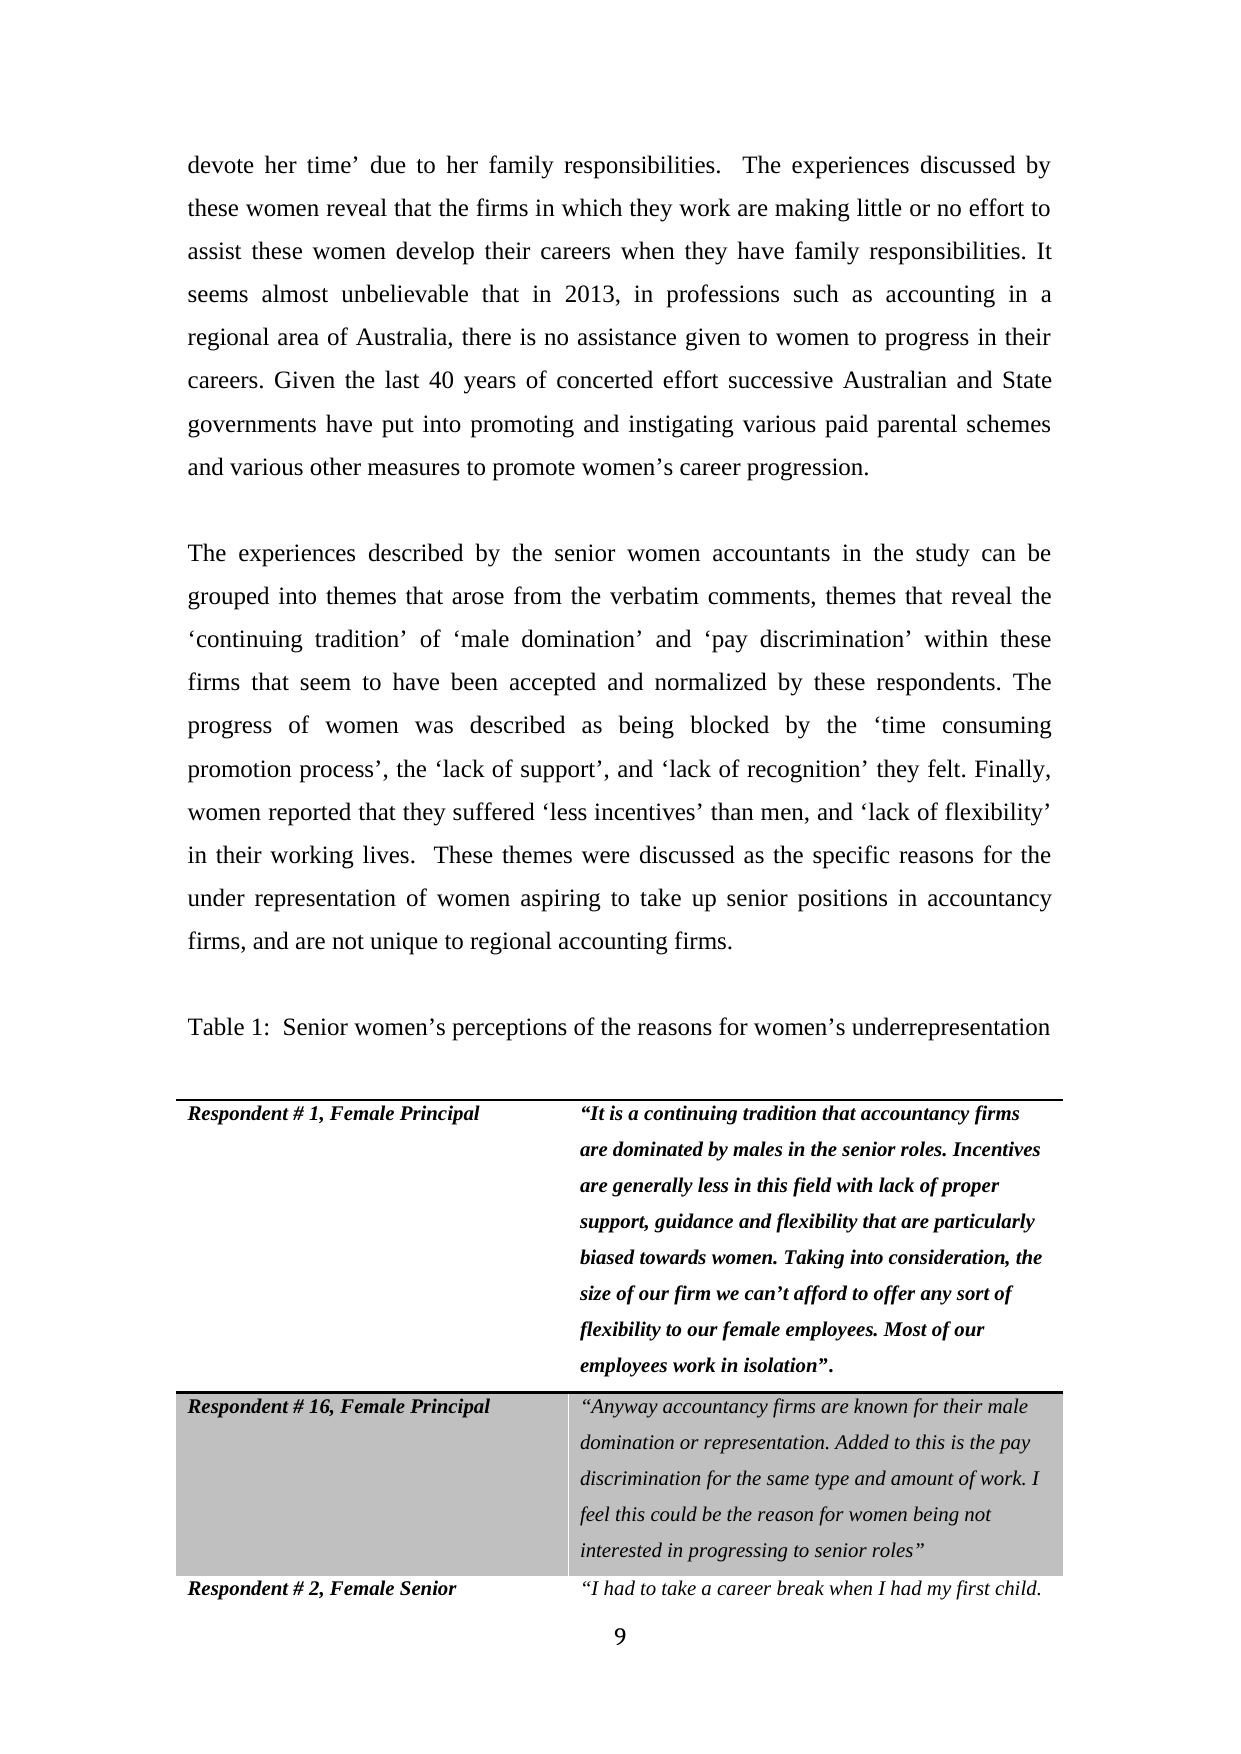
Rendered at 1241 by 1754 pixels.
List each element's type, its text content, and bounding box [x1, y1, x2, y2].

table_cell “Anyway accountancy firms are known for their male domination or representation. Added to this is the pay discrimination for the same type and amount of work. I feel this could be the reason for women being not interested in progressing to senior roles” [569, 1394, 1063, 1576]
text Table 1: Senior women’s perceptions of the reasons for women’s underrepresentation [187, 1012, 1053, 1041]
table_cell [569, 1576, 1063, 1600]
table_header “It is a continuing tradition that accountancy firms are dominated by males in the senior roles. Incentives are generally less in this field with lack of proper support, guidance and flexibility that are particularly biased towards women. Taking into consideration, the size of our firm we can’t afford to offer any sort of flexibility to our female employees. Most of our employees work in isolation”. [569, 1101, 1063, 1391]
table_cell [176, 1576, 568, 1600]
table_cell Respondent # 16, Female Principal [176, 1394, 568, 1576]
table_header Respondent # 1, Female Principal [176, 1101, 568, 1391]
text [187, 150, 1053, 481]
text The experiences described by the senior women accountants in the study can be grouped into themes that arose from the verbatim comments, themes that reveal the ‘continuing tradition’ of ‘male domination’ and ‘pay discrimination’ within these firms that seem to have been accepted and normalized by these respondents. The progress of women was described as being blocked by the ‘time consuming promotion process’, the ‘lack of support’, and ‘lack of recognition’ they felt. Finally, women reported that they suffered ‘less incentives’ than men, and ‘lack of flexibility’ in their working lives. These themes were discussed as the specific reasons for the under representation of women aspiring to take up senior positions in accountancy firms, and are not unique to regional accounting firms. [187, 538, 1053, 955]
